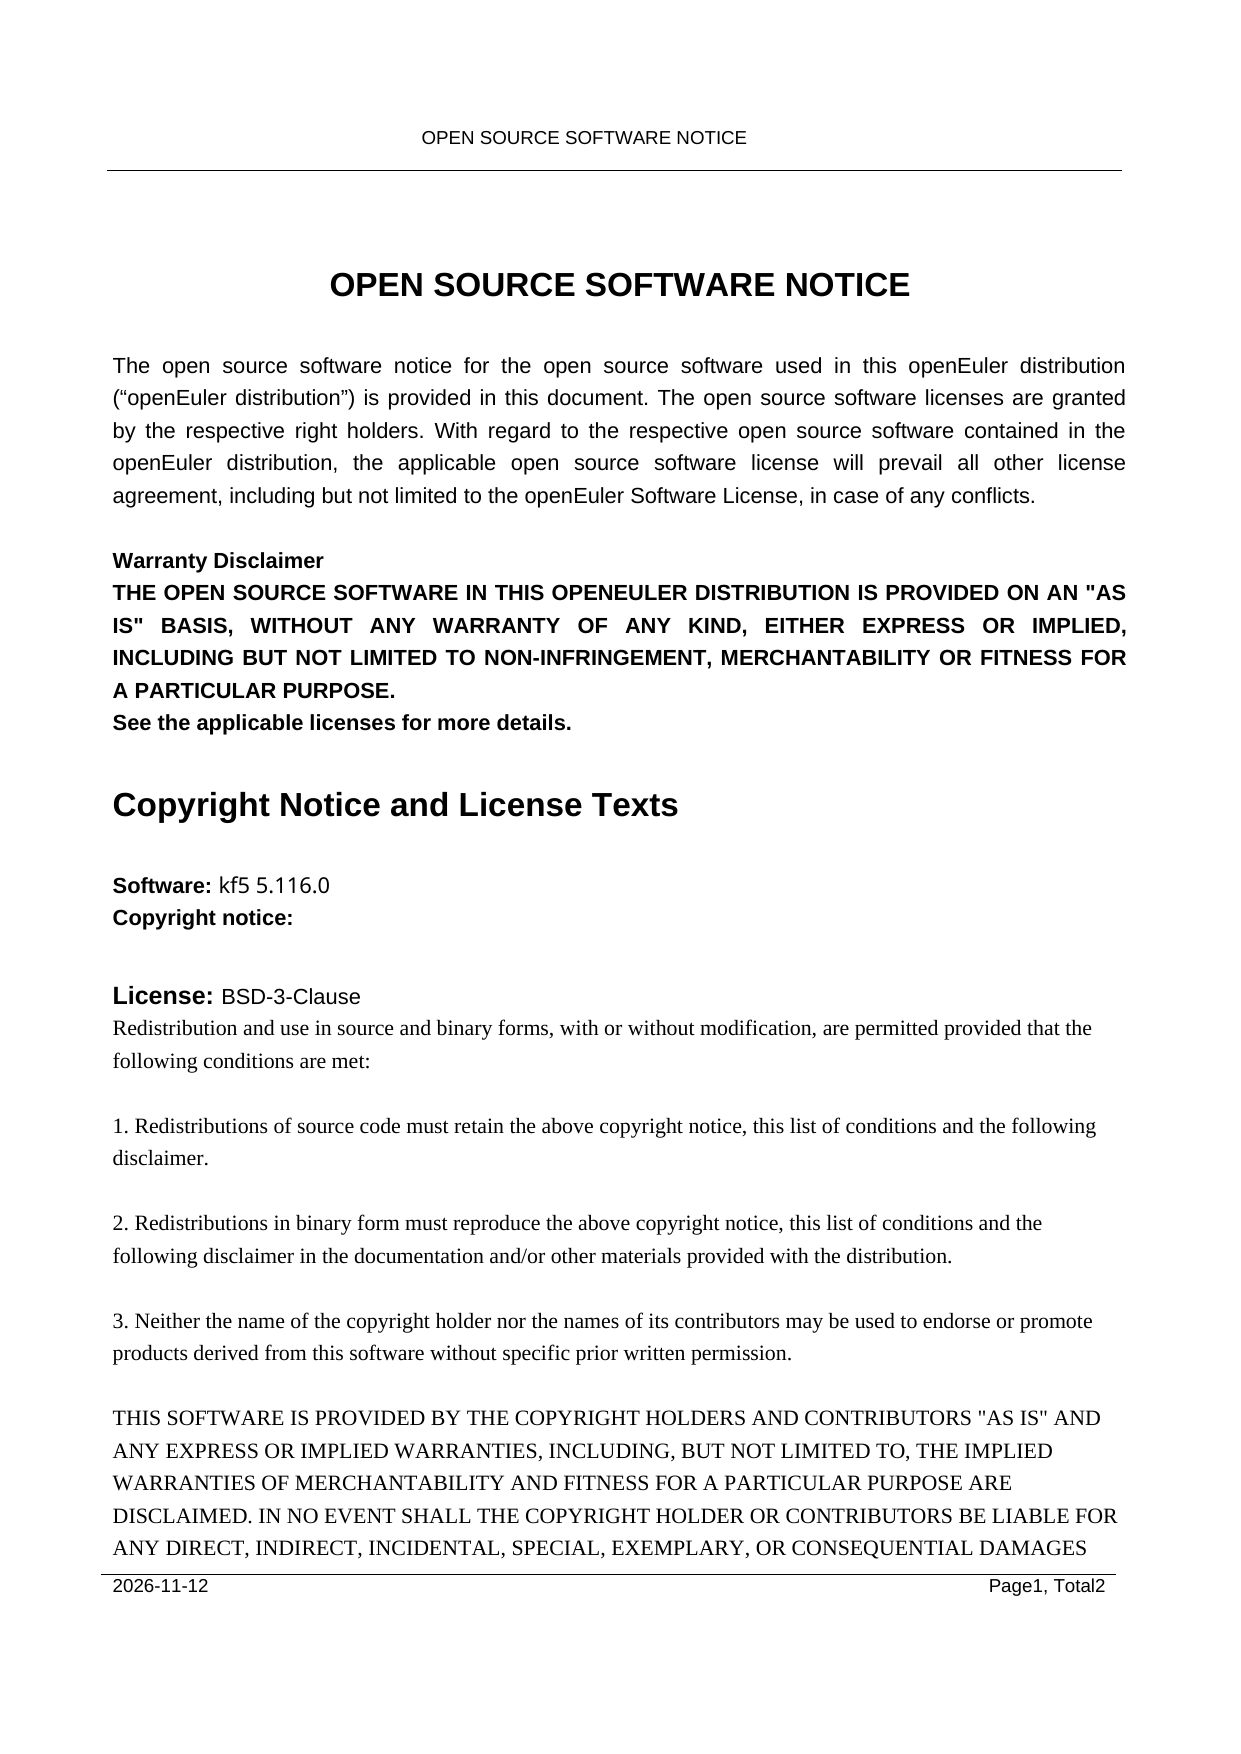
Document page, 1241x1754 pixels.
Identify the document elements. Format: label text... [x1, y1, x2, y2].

text Copyright notice: [112, 901, 1128, 934]
text Warranty Disclaimer [112, 544, 1128, 576]
text Copyright Notice and License Texts [112, 771, 1128, 836]
text OPEN SOURCE SOFTWARE NOTICE [112, 251, 1128, 316]
text THE OPEN SOURCE SOFTWARE IN THIS OPENEULER DISTRIBUTION IS PROVIDED ON AN "AS IS" BASIS, WITHOUT ANY WARRANTY OF ANY KIND, EITHER EXPRESS OR IMPLIED, INCLUDING BUT NOT LIMITED TO NON-INFRINGEMENT, MERCHANTABILITY OR FITNESS FOR A PARTICULAR PURPOSE. See the applicable licenses for more details. [112, 576, 1128, 739]
text The open source software notice for the open source software used in this openEuler distribution (“openEuler distribution”) is provided in this document. The open source software licenses are granted by the respective right holders. With regard to the respective open source software contained in the openEuler distribution, the applicable open source software license will prevail all other license agreement, including but not limited to the openEuler Software License, in case of any conflicts. [112, 349, 1128, 511]
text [112, 1012, 1128, 1564]
text License: BSD-3-Clause [112, 979, 1128, 1012]
title Software: kf5 5.116.0 [112, 869, 1128, 901]
